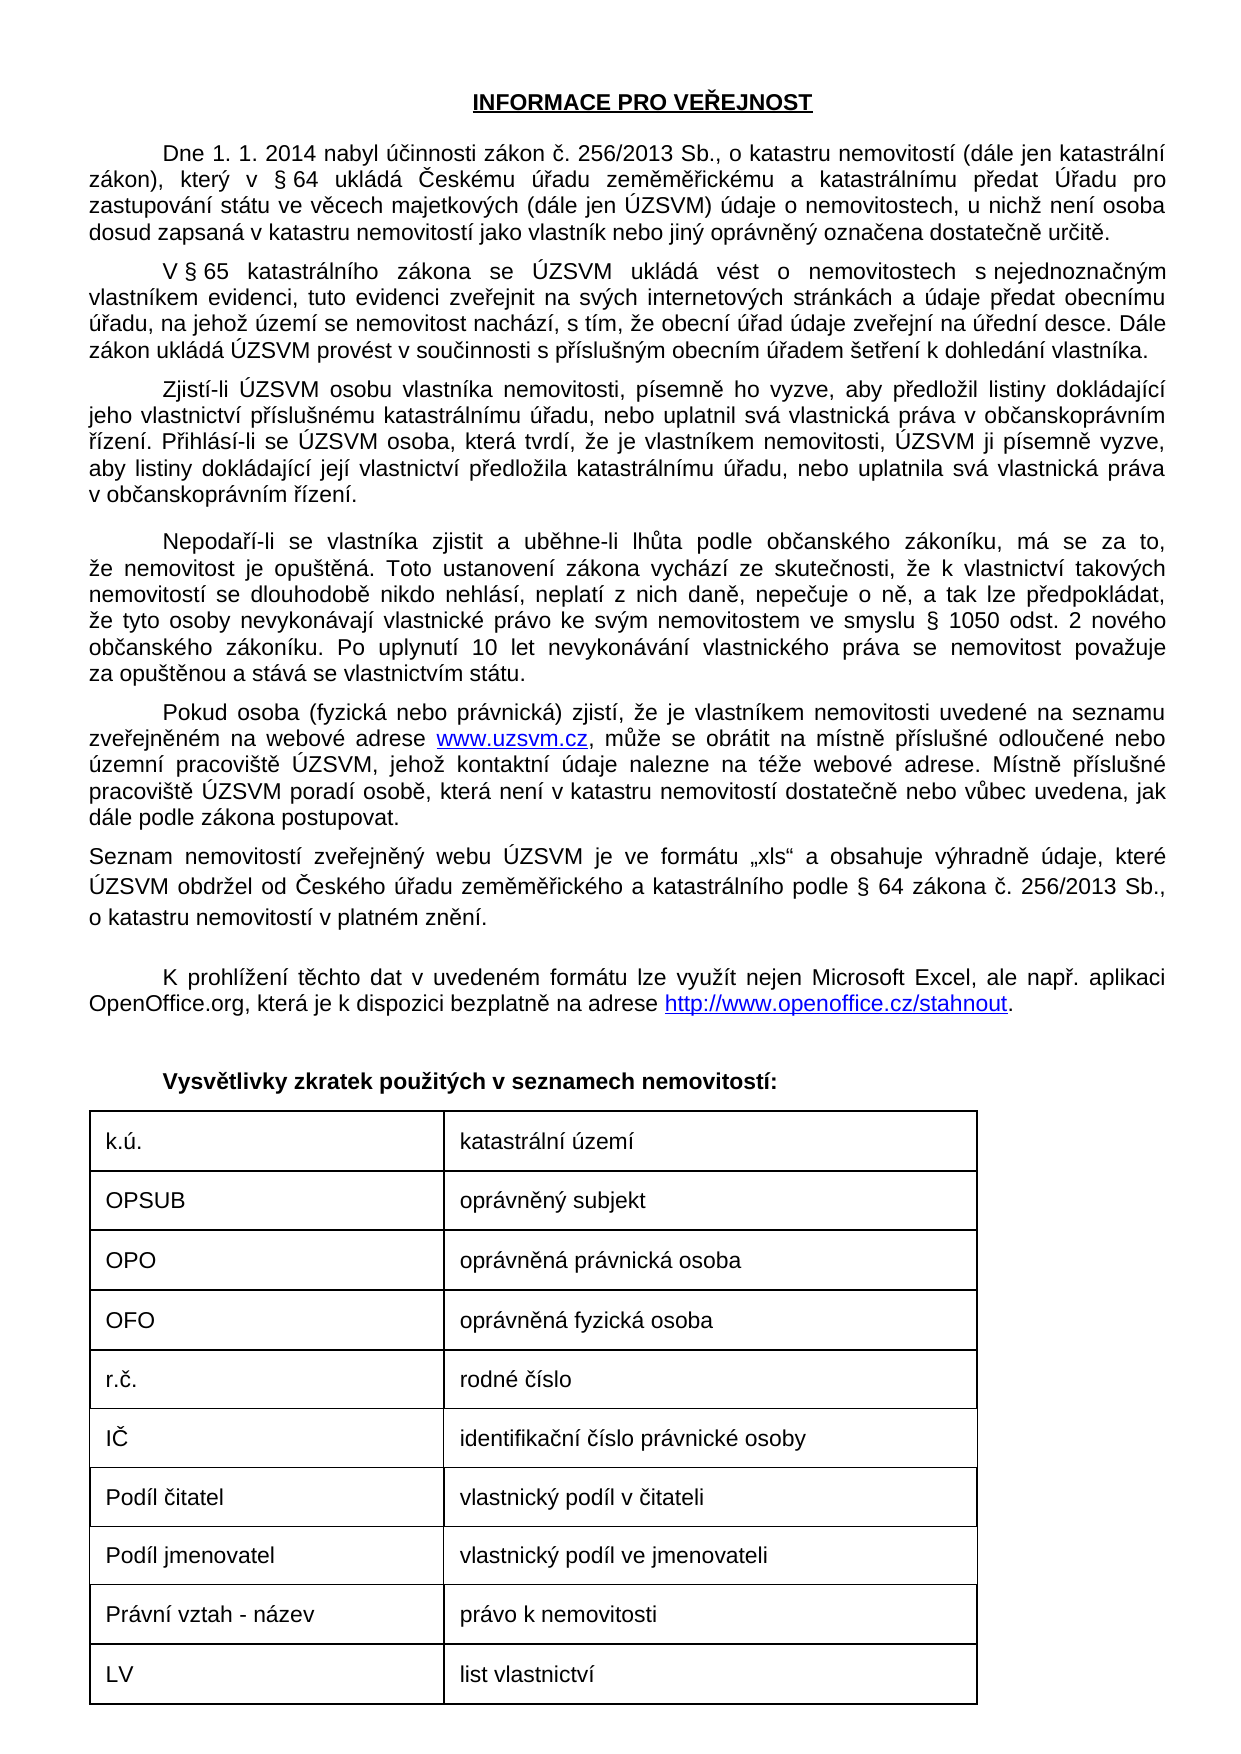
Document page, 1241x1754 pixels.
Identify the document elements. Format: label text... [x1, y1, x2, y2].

text Zjistí-li ÚZSVM osobu vlastníka nemovitosti, písemně ho vyzve, aby předložil listiny dokládající jeho vlastnictví příslušnému katastrálnímu úřadu, nebo uplatnil svá vlastnická práva v občanskoprávním řízení. Přihlásí-li se ÚZSVM osoba, která tvrdí, že je vlastníkem nemovitosti, ÚZSVM ji písemně vyzve, aby listiny dokládající její vlastnictví předložila katastrálnímu úřadu, nebo uplatnila svá vlastnická práva v občanskoprávním řízení. [89, 376, 1167, 507]
table_header katastrální území [445, 1112, 976, 1169]
table_cell IČ [90, 1409, 443, 1467]
table_cell právo k nemovitosti [445, 1585, 976, 1643]
table_cell Podíl čitatel [91, 1468, 443, 1526]
table_cell oprávněná fyzická osoba [445, 1291, 976, 1349]
table_cell LV [91, 1645, 443, 1703]
table_cell vlastnický podíl ve jmenovateli [444, 1527, 977, 1584]
table_cell list vlastnictví [445, 1645, 976, 1703]
table_cell Právní vztah - název [91, 1585, 443, 1643]
text V § 65 katastrálního zákona se ÚZSVM ukládá vést o nemovitostech s nejednoznačným vlastníkem evidenci, tuto evidenci zveřejnit na svých internetových stránkách a údaje předat obecnímu úřadu, na jehož území se nemovitost nachází, s tím, že obecní úřad údaje zveřejní na úřední desce. Dále zákon ukládá ÚZSVM provést v součinnosti s příslušným obecním úřadem šetření k dohledání vlastníka. [89, 258, 1167, 363]
table_cell r.č. [91, 1351, 443, 1408]
text Nepodaří-li se vlastníka zjistit a uběhne-li lhůta podle občanského zákoníku, má se za to, že nemovitost je opuštěná. Toto ustanovení zákona vychází ze skutečnosti, že k vlastnictví takových nemovitostí se dlouhodobě nikdo nehlásí, neplatí z nich daně, nepečuje o ně, a tak lze předpokládat, že tyto osoby nevykonávají vlastnické právo ke svým nemovitostem ve smyslu § 1050 odst. 2 nového občanského zákoníku. Po uplynutí 10 let nevykonávání vlastnického práva se nemovitost považuje za opuštěnou a stává se vlastnictvím státu. [89, 528, 1167, 686]
table_cell OPO [91, 1231, 443, 1289]
text Pokud osoba (fyzická nebo právnická) zjistí, že je vlastníkem nemovitosti uvedené na seznamu zveřejněném na webové adrese www.uzsvm.cz, může se obrátit na místně příslušné odloučené nebo územní pracoviště ÚZSVM, jehož kontaktní údaje nalezne na téže webové adrese. Místně příslušné pracoviště ÚZSVM poradí osobě, která není v katastru nemovitostí dostatečně nebo vůbec uvedena, jak dále podle zákona postupovat. [89, 699, 1167, 831]
table_cell oprávněná právnická osoba [445, 1231, 976, 1289]
table_cell OPSUB [91, 1172, 443, 1229]
table_cell vlastnický podíl v čitateli [445, 1468, 976, 1526]
table_cell identifikační číslo právnické osoby [444, 1409, 977, 1467]
text INFORMACE PRO VEŘEJNOST [89, 89, 1196, 115]
text Dne 1. 1. 2014 nabyl účinnosti zákon č. 256/2013 Sb., o katastru nemovitostí (dále jen katastrální zákon), který v § 64 ukládá Českému úřadu zeměměřickému a katastrálnímu předat Úřadu pro zastupování státu ve věcech majetkových (dále jen ÚZSVM) údaje o nemovitostech, u nichž není osoba dosud zapsaná v katastru nemovitostí jako vlastník nebo jiný oprávněný označena dostatečně určitě. [89, 140, 1167, 245]
text Seznam nemovitostí zveřejněný webu ÚZSVM je ve formátu „xls“ a obsahuje výhradně údaje, které ÚZSVM obdržel od Českého úřadu zeměměřického a katastrálního podle § 64 zákona č. 256/2013 Sb., o katastru nemovitostí v platném znění. [89, 843, 1167, 930]
text K prohlížení těchto dat v uvedeném formátu lze využít nejen Microsoft Excel, ale např. aplikaci OpenOffice.org, která je k dispozici bezplatně na adrese http://www.openoffice.cz/stahnout. [89, 964, 1167, 1017]
table_cell Podíl jmenovatel [90, 1527, 443, 1584]
table_cell oprávněný subjekt [445, 1172, 976, 1229]
text Vysvětlivky zkratek použitých v seznamech nemovitostí: [89, 1068, 1167, 1094]
table_header k.ú. [91, 1112, 443, 1169]
table_cell rodné číslo [445, 1351, 976, 1408]
table_cell OFO [91, 1291, 443, 1349]
